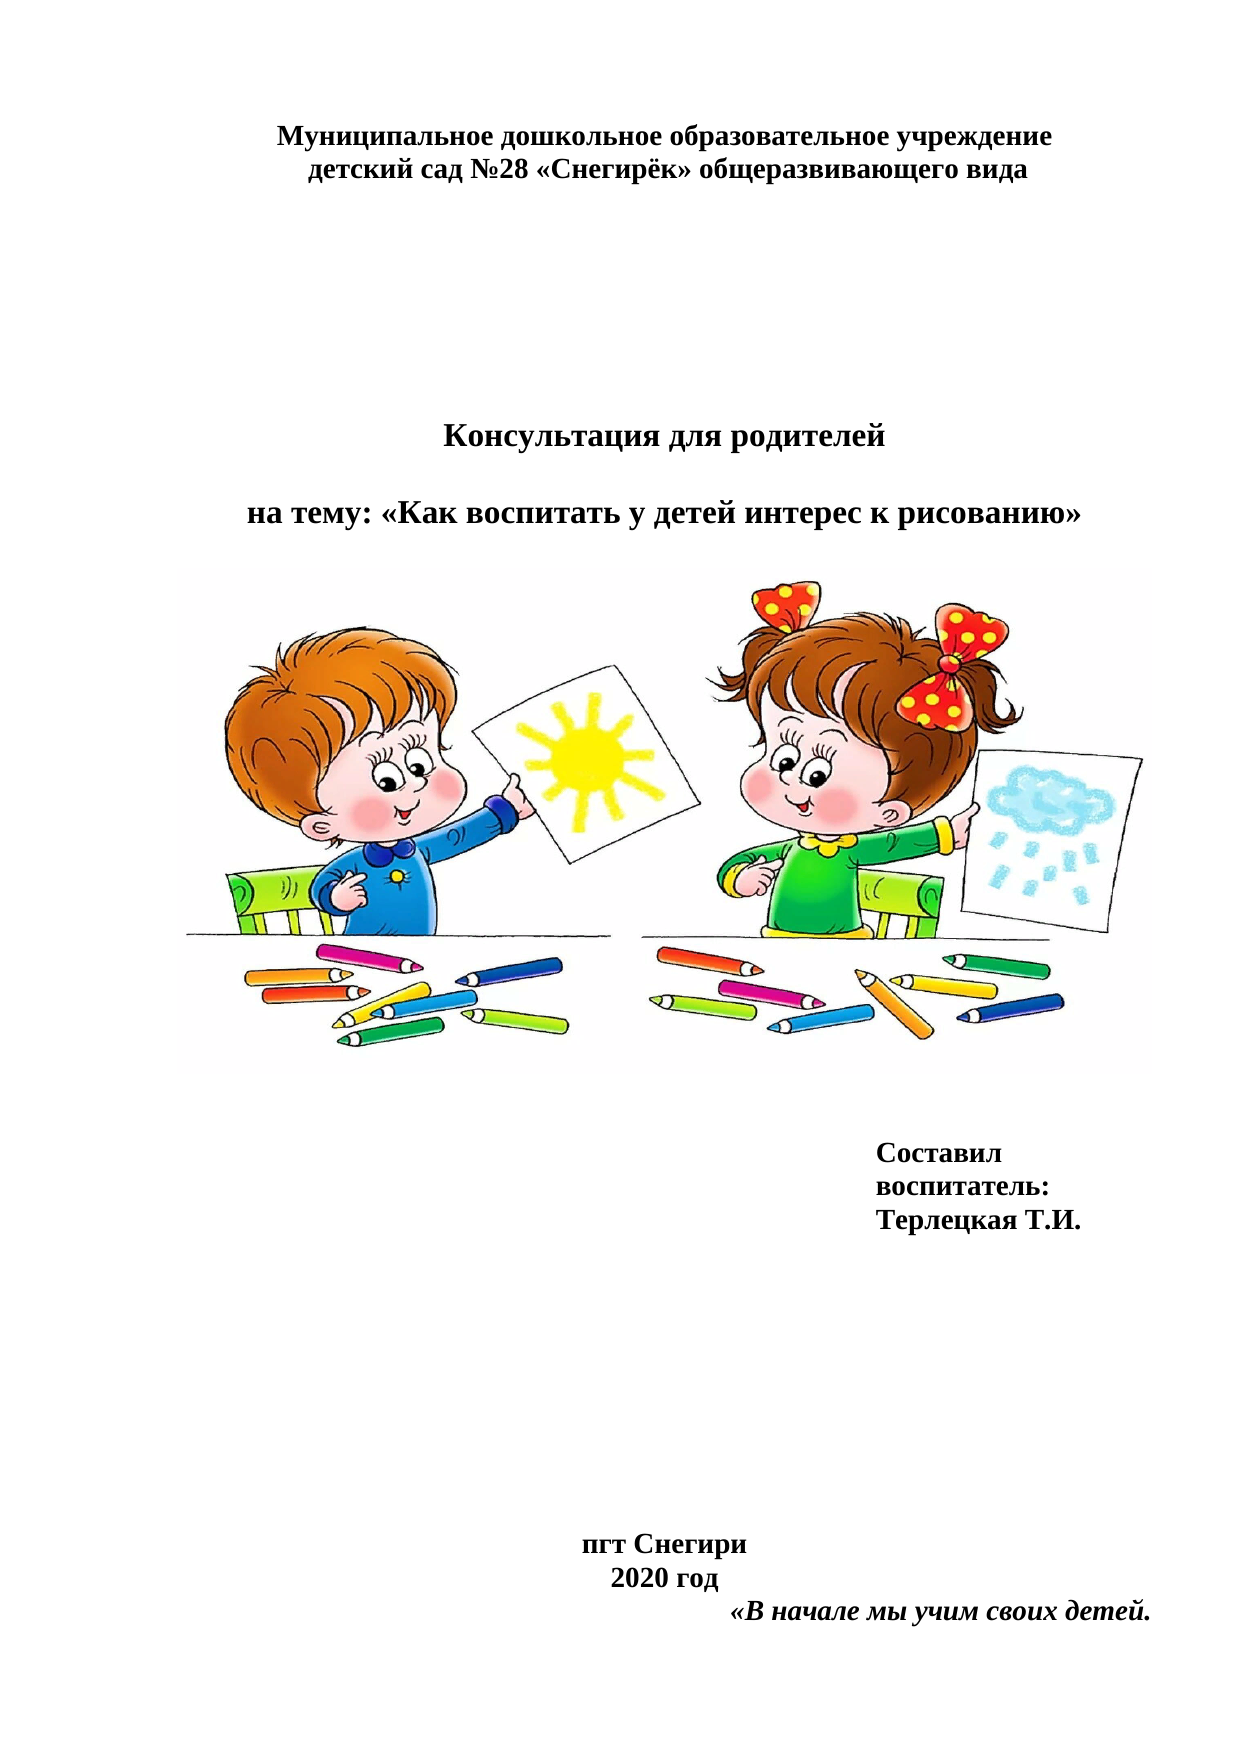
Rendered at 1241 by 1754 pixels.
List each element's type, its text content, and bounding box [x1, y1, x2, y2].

text Составил воспитатель: [876, 1135, 1152, 1202]
text пгт Снегири [177, 1526, 1152, 1560]
text на тему: «Как воспитать у детей интерес к рисованию» [177, 492, 1152, 530]
text Терлецкая Т.И. [177, 1202, 1152, 1235]
picture [177, 568, 1152, 1074]
text Консультация для родителей [177, 415, 1152, 453]
text «В начале мы учим своих детей. [177, 1593, 1152, 1627]
text 2020 год [177, 1560, 1152, 1593]
text детский сад №28 «Снегирёк» общеразвивающего вида [177, 152, 1152, 185]
text Муниципальное дошкольное образовательное учреждение [177, 118, 1152, 152]
